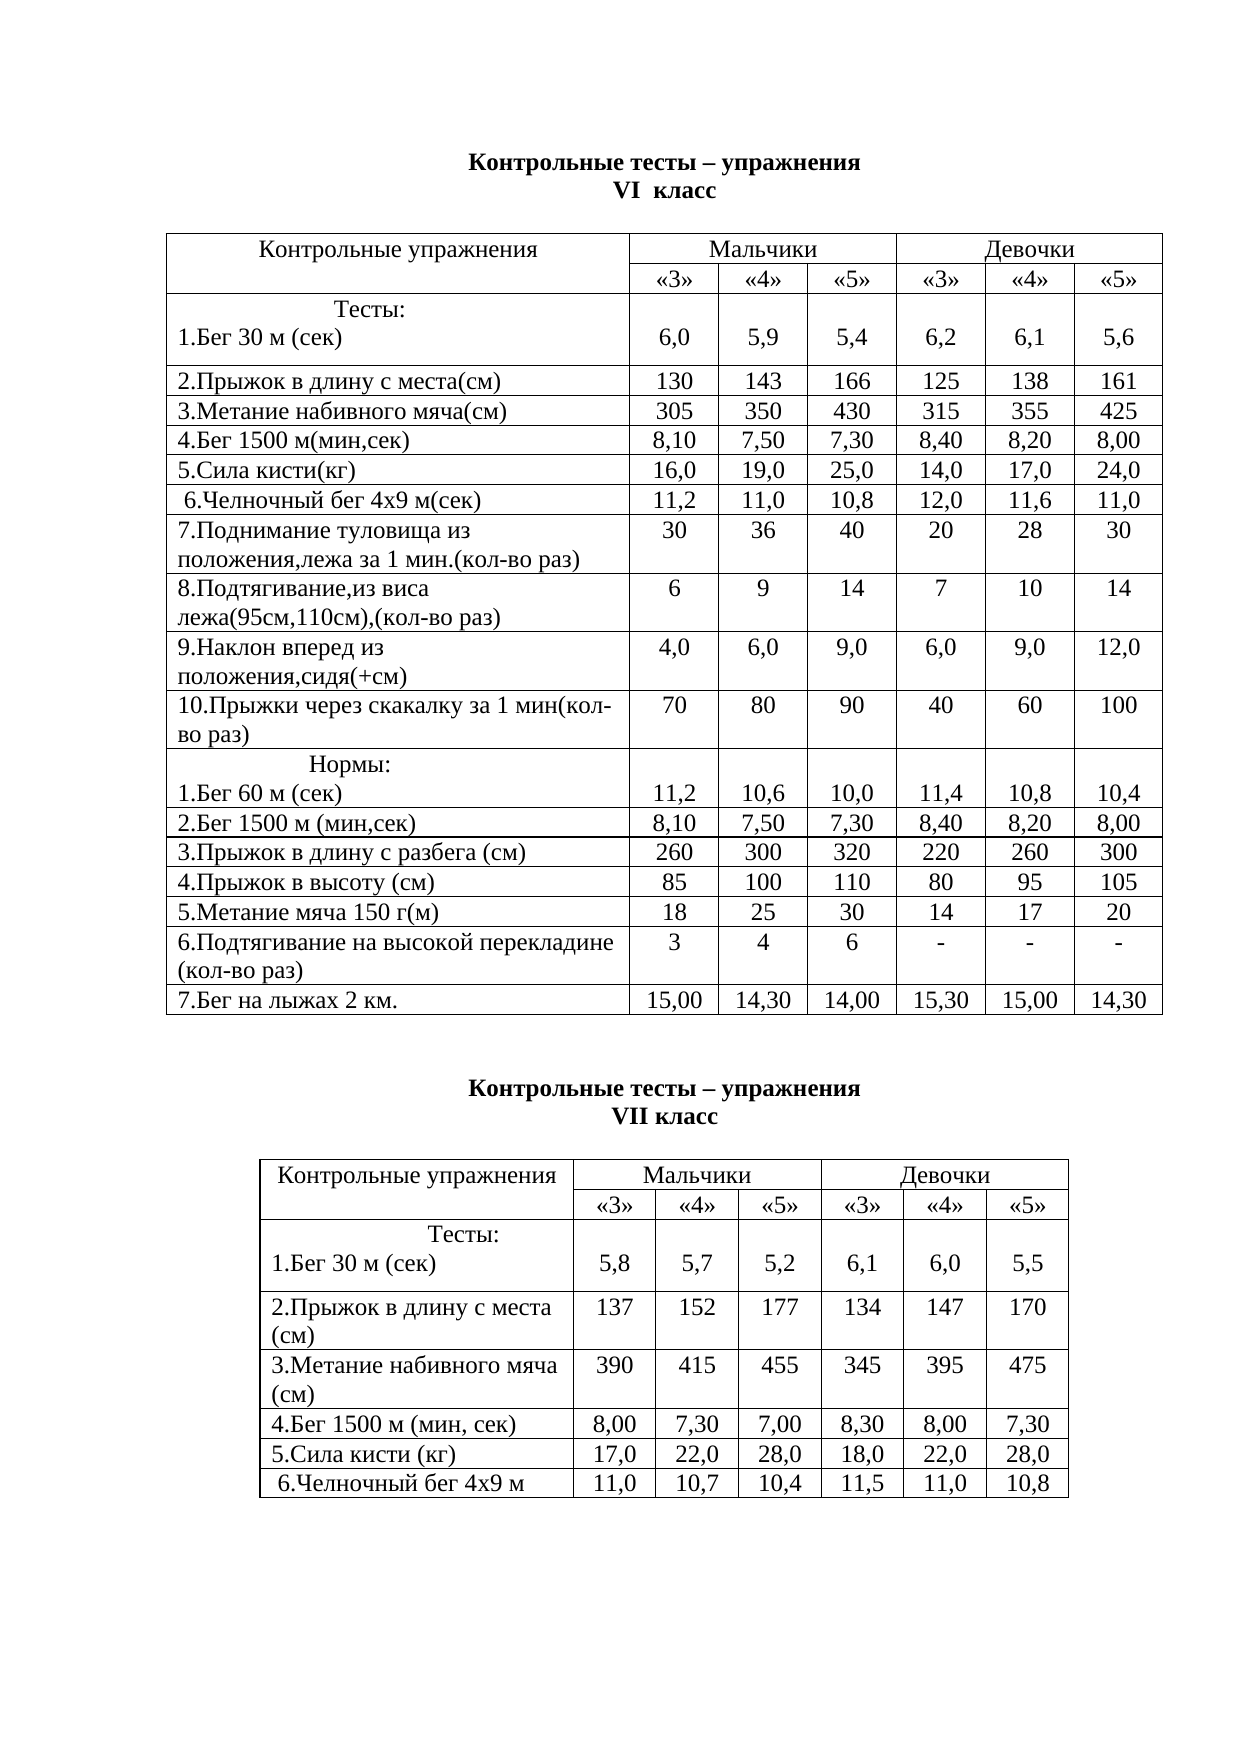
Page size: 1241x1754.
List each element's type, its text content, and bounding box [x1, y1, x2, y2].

table_cell 11,0 [904, 1469, 986, 1497]
table_cell 137 [574, 1292, 655, 1349]
table_cell 4,0 [630, 632, 718, 689]
table_cell 95 [986, 867, 1074, 896]
table_cell - [1075, 927, 1162, 984]
table_cell 12,0 [1075, 632, 1162, 689]
table_cell 40 [897, 691, 985, 748]
table_cell 11,2 [630, 485, 718, 514]
table_cell 11,6 [986, 485, 1074, 514]
table_cell 138 [986, 366, 1074, 395]
table_cell 300 [1075, 838, 1162, 866]
table_cell 18,0 [822, 1439, 903, 1467]
table_cell 8,10 [630, 426, 718, 454]
table_cell 9 [719, 574, 807, 631]
table_cell 3.Метание набивного мяча(см) [167, 396, 629, 424]
table_cell 5.Сила кисти(кг) [167, 455, 629, 484]
table_cell 6 [808, 927, 896, 984]
table_cell 80 [897, 867, 985, 896]
table_cell 10,4 [1075, 749, 1162, 807]
table_cell 15,00 [986, 985, 1074, 1014]
table_cell «4» [904, 1190, 986, 1218]
table_cell 5,5 [987, 1220, 1068, 1291]
table_cell 5.Метание мяча (м) [167, 897, 629, 926]
table_cell 8,20 [986, 426, 1074, 454]
table_cell 14 [808, 574, 896, 631]
table_cell 5,7 [656, 1220, 738, 1291]
table_cell 10 [986, 574, 1074, 631]
table_cell 28 [986, 515, 1074, 572]
table_cell 395 [904, 1350, 986, 1408]
table_header Девочки [822, 1160, 1068, 1189]
table_cell 11,0 [719, 485, 807, 514]
table_cell 3.Метание набивного мяча (см) [261, 1350, 573, 1408]
table_cell 4.Бег (мин, сек) [261, 1409, 573, 1438]
text VII класс [177, 1101, 1152, 1130]
table_cell 6.Подтягивание на высокой перекладине (кол-во раз) [167, 927, 629, 984]
table_cell 8.Подтягивание,из виса лежа(95см,110см),(кол-во раз) [167, 574, 629, 631]
table_cell 170 [987, 1292, 1068, 1349]
table_cell 30 [1075, 515, 1162, 572]
table_cell 85 [630, 867, 718, 896]
table_cell 10,0 [808, 749, 896, 807]
table_cell 5,8 [574, 1220, 655, 1291]
table_cell 5.Сила кисти (кг) [261, 1439, 573, 1467]
table_cell 260 [986, 838, 1074, 866]
table_cell 8,00 [1075, 808, 1162, 836]
table_cell 8,30 [822, 1409, 903, 1438]
table_cell «4» [719, 264, 807, 293]
table_cell 7,00 [739, 1409, 821, 1438]
table_cell 7,30 [987, 1409, 1068, 1438]
table_cell «5» [808, 264, 896, 293]
text Контрольные тесты – упражнения [177, 1073, 1152, 1101]
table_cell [261, 1469, 573, 1497]
table_cell 11,4 [897, 749, 985, 807]
table_header Контрольные упражнения [261, 1160, 573, 1218]
table_cell 6.Челночный бег 4x9 м(сек) [167, 485, 629, 514]
table_cell 315 [897, 396, 985, 424]
table_cell «3» [574, 1190, 655, 1218]
table_cell «3» [897, 264, 985, 293]
table_cell 8,20 [986, 808, 1074, 836]
table_cell 90 [808, 691, 896, 748]
table_cell 14,30 [719, 985, 807, 1014]
table_cell 25 [719, 897, 807, 926]
table_cell 10,6 [719, 749, 807, 807]
table_cell 4.Прыжок в высоту (см) [167, 867, 629, 896]
table_cell 9.Наклон вперед из положения,сидя(+см) [167, 632, 629, 689]
table_cell 9,0 [808, 632, 896, 689]
table_cell 6,1 [986, 294, 1074, 365]
table_cell 80 [719, 691, 807, 748]
table_cell 8,00 [1075, 426, 1162, 454]
table_cell 22,0 [904, 1439, 986, 1467]
table_cell 14,30 [1075, 985, 1162, 1014]
table_cell 15,00 [630, 985, 718, 1014]
table_cell 7,30 [808, 808, 896, 836]
table_cell 5,6 [1075, 294, 1162, 365]
table_cell 147 [904, 1292, 986, 1349]
table_cell 425 [1075, 396, 1162, 424]
table_cell 134 [822, 1292, 903, 1349]
table_cell 4 [719, 927, 807, 984]
table_cell 5,2 [739, 1220, 821, 1291]
table_cell 6,1 [822, 1220, 903, 1291]
table_cell 5,4 [808, 294, 896, 365]
table_cell 9,0 [986, 632, 1074, 689]
table_cell 11,0 [1075, 485, 1162, 514]
table_cell 152 [656, 1292, 738, 1349]
table_cell 10,8 [808, 485, 896, 514]
table_header Девочки [897, 234, 1162, 263]
table_cell 2.Прыжок в длину с места (см) [261, 1292, 573, 1349]
table_cell 8,00 [574, 1409, 655, 1438]
table_cell 2.Бег (мин,сек) [167, 808, 629, 836]
table_cell 17 [986, 897, 1074, 926]
table_cell 10,8 [987, 1469, 1068, 1497]
table_cell «5» [1075, 264, 1162, 293]
table_cell 20 [1075, 897, 1162, 926]
table_cell «3» [630, 264, 718, 293]
text VI класс [177, 176, 1152, 204]
table_cell 6 [630, 574, 718, 631]
table_cell 305 [630, 396, 718, 424]
table_cell 475 [987, 1350, 1068, 1408]
table_cell 10.Прыжки через скакалку за 1 мин(кол-во раз) [167, 691, 629, 748]
table_cell 430 [808, 396, 896, 424]
table_header Мальчики [574, 1160, 821, 1189]
table_cell 415 [656, 1350, 738, 1408]
table_cell 4.Бег (мин,сек) [167, 426, 629, 454]
table_cell 105 [1075, 867, 1162, 896]
table_cell 10,8 [986, 749, 1074, 807]
table_cell 17,0 [986, 455, 1074, 484]
table_cell 10,7 [656, 1469, 738, 1497]
table_cell Тесты: 1.Бег (сек) [261, 1220, 573, 1291]
table_cell 8,00 [904, 1409, 986, 1438]
table_cell 8,40 [897, 808, 985, 836]
table_cell 11,5 [822, 1469, 903, 1497]
table_header Мальчики [630, 234, 896, 263]
table_cell 130 [630, 366, 718, 395]
table_cell 14,00 [808, 985, 896, 1014]
table_cell 455 [739, 1350, 821, 1408]
table_cell 3.Прыжок в длину с разбега (см) [167, 838, 629, 866]
table_cell 320 [808, 838, 896, 866]
table_cell 14 [897, 897, 985, 926]
table_cell 125 [897, 366, 985, 395]
table_cell 5,9 [719, 294, 807, 365]
table_cell - [897, 927, 985, 984]
table_cell 14 [1075, 574, 1162, 631]
table_cell - [986, 927, 1074, 984]
table_cell 7,30 [656, 1409, 738, 1438]
table_cell 7.Поднимание туловища из положения,лежа за 1 мин.(кол-во раз) [167, 515, 629, 572]
table_cell «5» [987, 1190, 1068, 1218]
table_cell 2.Прыжок в длину с места(см) [167, 366, 629, 395]
table_cell «4» [656, 1190, 738, 1218]
table_cell 7.Бег на лыжах . [167, 985, 629, 1014]
table_cell 20 [897, 515, 985, 572]
table_cell 350 [719, 396, 807, 424]
table_cell 6,0 [630, 294, 718, 365]
table_cell «3» [822, 1190, 903, 1218]
table_cell 143 [719, 366, 807, 395]
text Контрольные тесты – упражнения [177, 147, 1152, 176]
table_header Контрольные упражнения [167, 234, 629, 293]
table_cell 300 [719, 838, 807, 866]
table_cell 11,0 [574, 1469, 655, 1497]
table_cell 166 [808, 366, 896, 395]
table_cell 30 [630, 515, 718, 572]
table_cell 177 [739, 1292, 821, 1349]
table_cell «5» [739, 1190, 821, 1218]
table_cell 12,0 [897, 485, 985, 514]
table_cell 8,40 [897, 426, 985, 454]
table_cell 220 [897, 838, 985, 866]
table_cell 8,10 [630, 808, 718, 836]
table_cell «4» [986, 264, 1074, 293]
table_cell 355 [986, 396, 1074, 424]
table_cell 390 [574, 1350, 655, 1408]
table_cell 100 [1075, 691, 1162, 748]
table_cell 60 [986, 691, 1074, 748]
table_cell 40 [808, 515, 896, 572]
table_cell 36 [719, 515, 807, 572]
table_cell 6,0 [904, 1220, 986, 1291]
table_cell 110 [808, 867, 896, 896]
table_cell 28,0 [739, 1439, 821, 1467]
table_cell 30 [808, 897, 896, 926]
table_cell 16,0 [630, 455, 718, 484]
table_cell 7,50 [719, 808, 807, 836]
table_cell 14,0 [897, 455, 985, 484]
table_cell 100 [719, 867, 807, 896]
table_cell 6,0 [719, 632, 807, 689]
table_cell 70 [630, 691, 718, 748]
table_cell 15,30 [897, 985, 985, 1014]
table_cell 3 [630, 927, 718, 984]
table_cell 7 [897, 574, 985, 631]
table_cell 6,0 [897, 632, 985, 689]
table_cell 28,0 [987, 1439, 1068, 1467]
table_cell 7,50 [719, 426, 807, 454]
table_cell 10,4 [739, 1469, 821, 1497]
table_cell 18 [630, 897, 718, 926]
table_cell 19,0 [719, 455, 807, 484]
table_cell 25,0 [808, 455, 896, 484]
table_cell 7,30 [808, 426, 896, 454]
table_cell 6,2 [897, 294, 985, 365]
table_cell 17,0 [574, 1439, 655, 1467]
table_cell 22,0 [656, 1439, 738, 1467]
table_cell 260 [630, 838, 718, 866]
table_cell Нормы: 1.Бег (сек) [167, 749, 629, 807]
table_cell 11,2 [630, 749, 718, 807]
table_cell 161 [1075, 366, 1162, 395]
table_cell 24,0 [1075, 455, 1162, 484]
table_cell 345 [822, 1350, 903, 1408]
table_cell Тесты: 1.Бег (сек) [167, 294, 629, 365]
